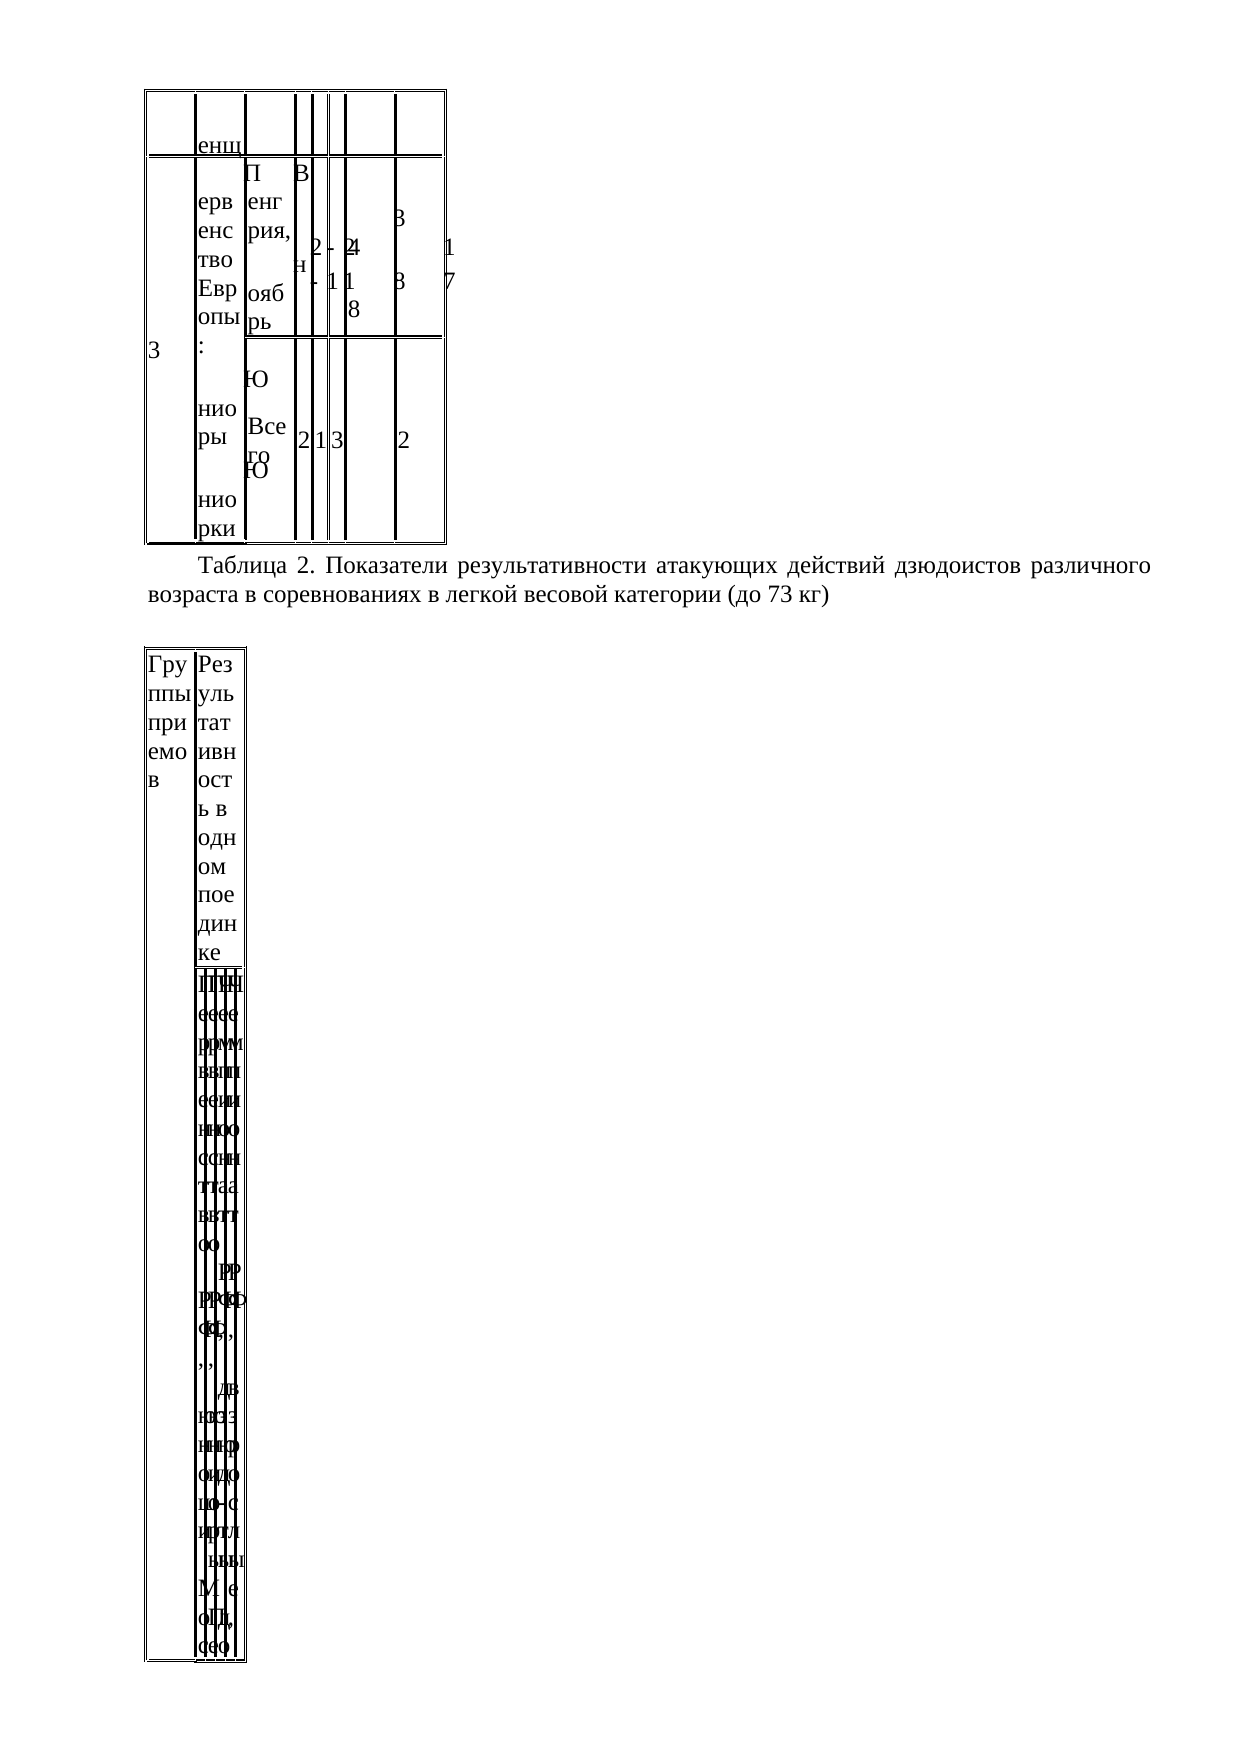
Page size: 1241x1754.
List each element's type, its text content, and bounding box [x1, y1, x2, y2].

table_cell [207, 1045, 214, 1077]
table_header Результативность в одном поединке [195, 650, 244, 966]
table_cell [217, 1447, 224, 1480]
table_cell 1 [329, 92, 345, 154]
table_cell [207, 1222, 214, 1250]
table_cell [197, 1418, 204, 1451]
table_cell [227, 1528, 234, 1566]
table_cell 3 [147, 154, 195, 542]
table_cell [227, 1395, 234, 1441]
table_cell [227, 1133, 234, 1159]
table_header Группы приемов [147, 650, 195, 1659]
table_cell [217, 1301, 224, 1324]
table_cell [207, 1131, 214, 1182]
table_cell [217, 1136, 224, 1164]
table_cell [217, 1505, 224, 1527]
table_cell 2 1 [330, 158, 344, 335]
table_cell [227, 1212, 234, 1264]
table_cell [345, 339, 395, 542]
table_cell 34 88 [347, 158, 394, 335]
table_cell Всего [245, 92, 295, 154]
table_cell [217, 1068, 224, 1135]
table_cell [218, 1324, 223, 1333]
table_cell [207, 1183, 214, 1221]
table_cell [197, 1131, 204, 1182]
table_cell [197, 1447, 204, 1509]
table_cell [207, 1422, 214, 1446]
table_cell [238, 1295, 243, 1304]
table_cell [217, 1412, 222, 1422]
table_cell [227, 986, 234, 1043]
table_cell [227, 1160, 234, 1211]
table_cell 2 [295, 339, 312, 542]
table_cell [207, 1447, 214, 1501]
table_cell - 1 [314, 158, 327, 335]
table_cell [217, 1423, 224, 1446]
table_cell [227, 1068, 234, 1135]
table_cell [225, 1567, 235, 1659]
table_cell 2 [395, 335, 444, 542]
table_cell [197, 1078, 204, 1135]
table_cell [235, 966, 245, 1295]
table_cell 3 [395, 92, 444, 154]
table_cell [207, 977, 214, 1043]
table_cell 3 [329, 339, 345, 542]
table_cell [235, 1304, 244, 1659]
table_cell Первенство Европы: Юниоры Юниорки [195, 158, 245, 542]
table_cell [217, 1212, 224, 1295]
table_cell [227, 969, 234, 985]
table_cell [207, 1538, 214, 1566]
table_cell 2 [295, 90, 312, 154]
table_cell Всего [245, 339, 295, 542]
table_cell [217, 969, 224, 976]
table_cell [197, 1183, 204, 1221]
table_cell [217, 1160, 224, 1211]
table_cell 2 - [297, 158, 311, 335]
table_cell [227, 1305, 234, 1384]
table_cell Венгрия, ноябрь [247, 158, 294, 335]
table_cell 2 [312, 92, 328, 154]
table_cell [205, 1567, 215, 1659]
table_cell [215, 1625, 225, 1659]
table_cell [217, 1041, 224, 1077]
text Таблица 2. Показатели результативности атакующих действий дзюдоистов различного возраста в соревнованиях в легкой весовой категории (до 73 кг) [148, 550, 1152, 607]
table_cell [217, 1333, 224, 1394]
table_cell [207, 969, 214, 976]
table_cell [195, 1510, 205, 1659]
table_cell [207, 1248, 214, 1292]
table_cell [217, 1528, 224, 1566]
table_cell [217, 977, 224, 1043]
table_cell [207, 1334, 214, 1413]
table_cell 1 [312, 339, 328, 542]
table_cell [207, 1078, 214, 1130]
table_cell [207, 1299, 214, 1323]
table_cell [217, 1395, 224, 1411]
table_cell [345, 90, 395, 154]
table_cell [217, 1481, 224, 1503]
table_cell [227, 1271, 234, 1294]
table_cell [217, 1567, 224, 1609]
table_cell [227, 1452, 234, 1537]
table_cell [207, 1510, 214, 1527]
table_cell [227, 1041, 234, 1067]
table_cell 1 7 [397, 154, 444, 335]
